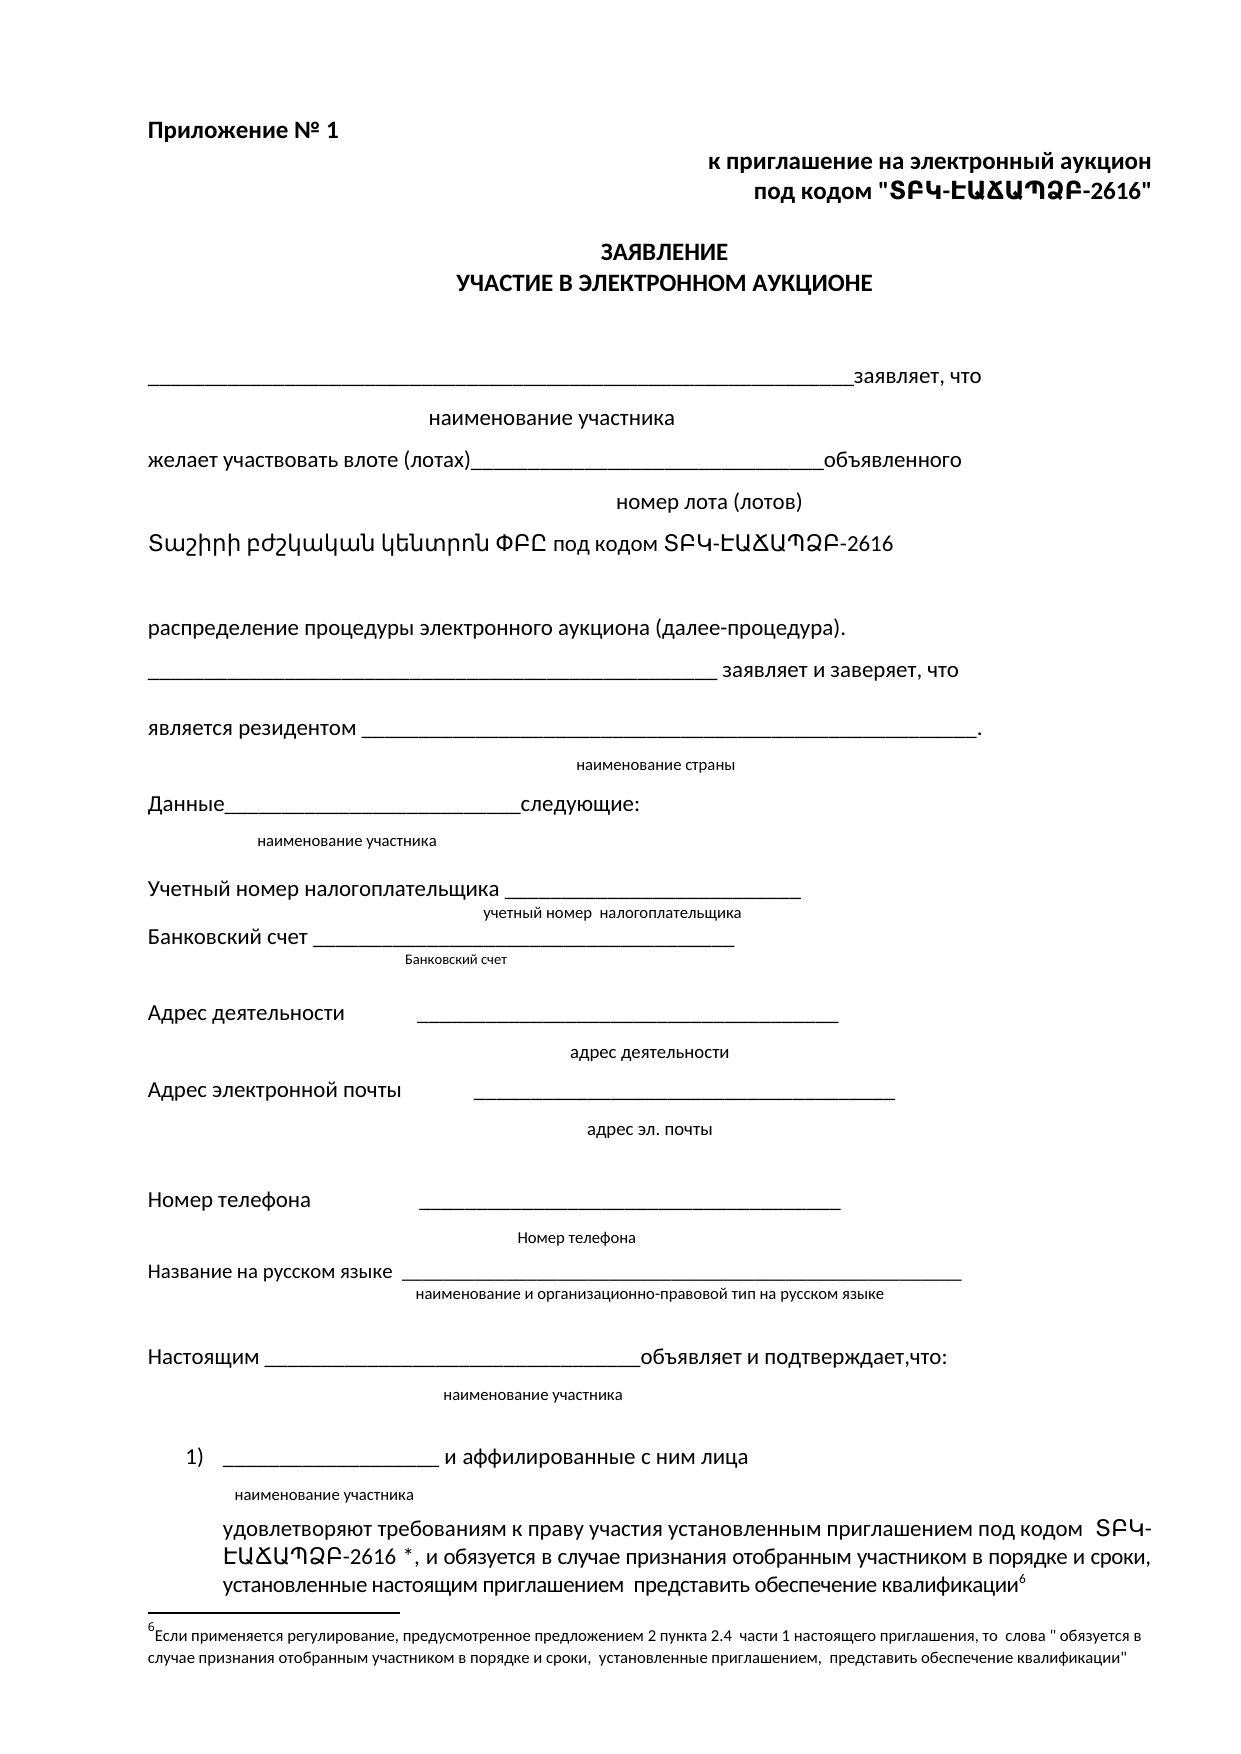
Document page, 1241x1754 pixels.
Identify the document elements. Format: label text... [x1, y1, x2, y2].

text Տաշիրի բժշկական կենտրոն ՓԲԸ под кодом ՏԲԿ-ԷԱՃԱՊՁԲ-2616 [148, 529, 1152, 557]
text ЗАЯВЛЕНИЕ [177, 237, 1152, 267]
text под кодом "ՏԲԿ-ԷԱՃԱՊՁԲ-2616" [177, 176, 1152, 206]
text желает участвовать влоте (лотах)_______________________________объявленного [148, 445, 1152, 473]
text адрес эл. почты [148, 1117, 1152, 1140]
text наименование и организационно-правовой тип на русском языке [148, 1283, 1152, 1304]
text ______________________________________________________________заявляет, что [148, 361, 1152, 389]
text Учетный номер налогоплательщика __________________________ [148, 874, 1152, 902]
text адрес деятельности [148, 1040, 1152, 1063]
text учетный номер налогоплательщика [148, 902, 1152, 922]
text является резидентом ______________________________________________________. [148, 713, 1152, 741]
text наименование участника [148, 1484, 1152, 1504]
list удовлетворяют требованиям к праву участия установленным приглашением под кодом ՏԲԿ-ԷԱՃԱՊՁԲ-2616 *, и обязуется в случае признания отобранным участником в порядке и сроки, установленные настоящим приглашением представить обеспечение квалификации [223, 1514, 1152, 1598]
text Настоящим _________________________________объявляет и подтверждает,что: [148, 1342, 1152, 1370]
text распределение процедуры электронного аукциона (далее-процедура). [148, 613, 1152, 641]
text 2.4 На этапе аукциона участник представляет сниженные ценовые предложения в порядке, установленном пунктом 2.2 части 2 настоящего приглашения, без необходимости загрузки новых документов в систему. Приложение № 1 [148, 86, 1152, 145]
text Номер телефона [517, 1227, 1152, 1248]
text Адрес электронной почты _____________________________________ [148, 1075, 1152, 1103]
text Название на русском языке ______________________________________________________ [148, 1258, 1152, 1283]
text наименование участника [148, 831, 1152, 851]
text наименование участника [428, 403, 1152, 431]
text Банковский счет _____________________________________ [148, 922, 1152, 950]
text __________________________________________________ заявляет и заверяет, что [148, 655, 1152, 683]
text наименование страны [576, 754, 1152, 775]
text Банковский счет [148, 950, 1152, 968]
text номер лота (лотов) [606, 487, 1152, 515]
text Номер телефона _____________________________________ [148, 1186, 1152, 1213]
text Данные__________________________следующие: [148, 789, 1152, 817]
text к приглашение на электронный аукцион [177, 145, 1152, 176]
text УЧАСТИЕ В ЭЛЕКТРОННОМ АУКЦИОНЕ [177, 267, 1152, 298]
text наименование участника [443, 1384, 1152, 1404]
text Адрес деятельности _____________________________________ [148, 998, 1152, 1026]
list ___________________ и аффилированные с ним лица [185, 1442, 1152, 1470]
